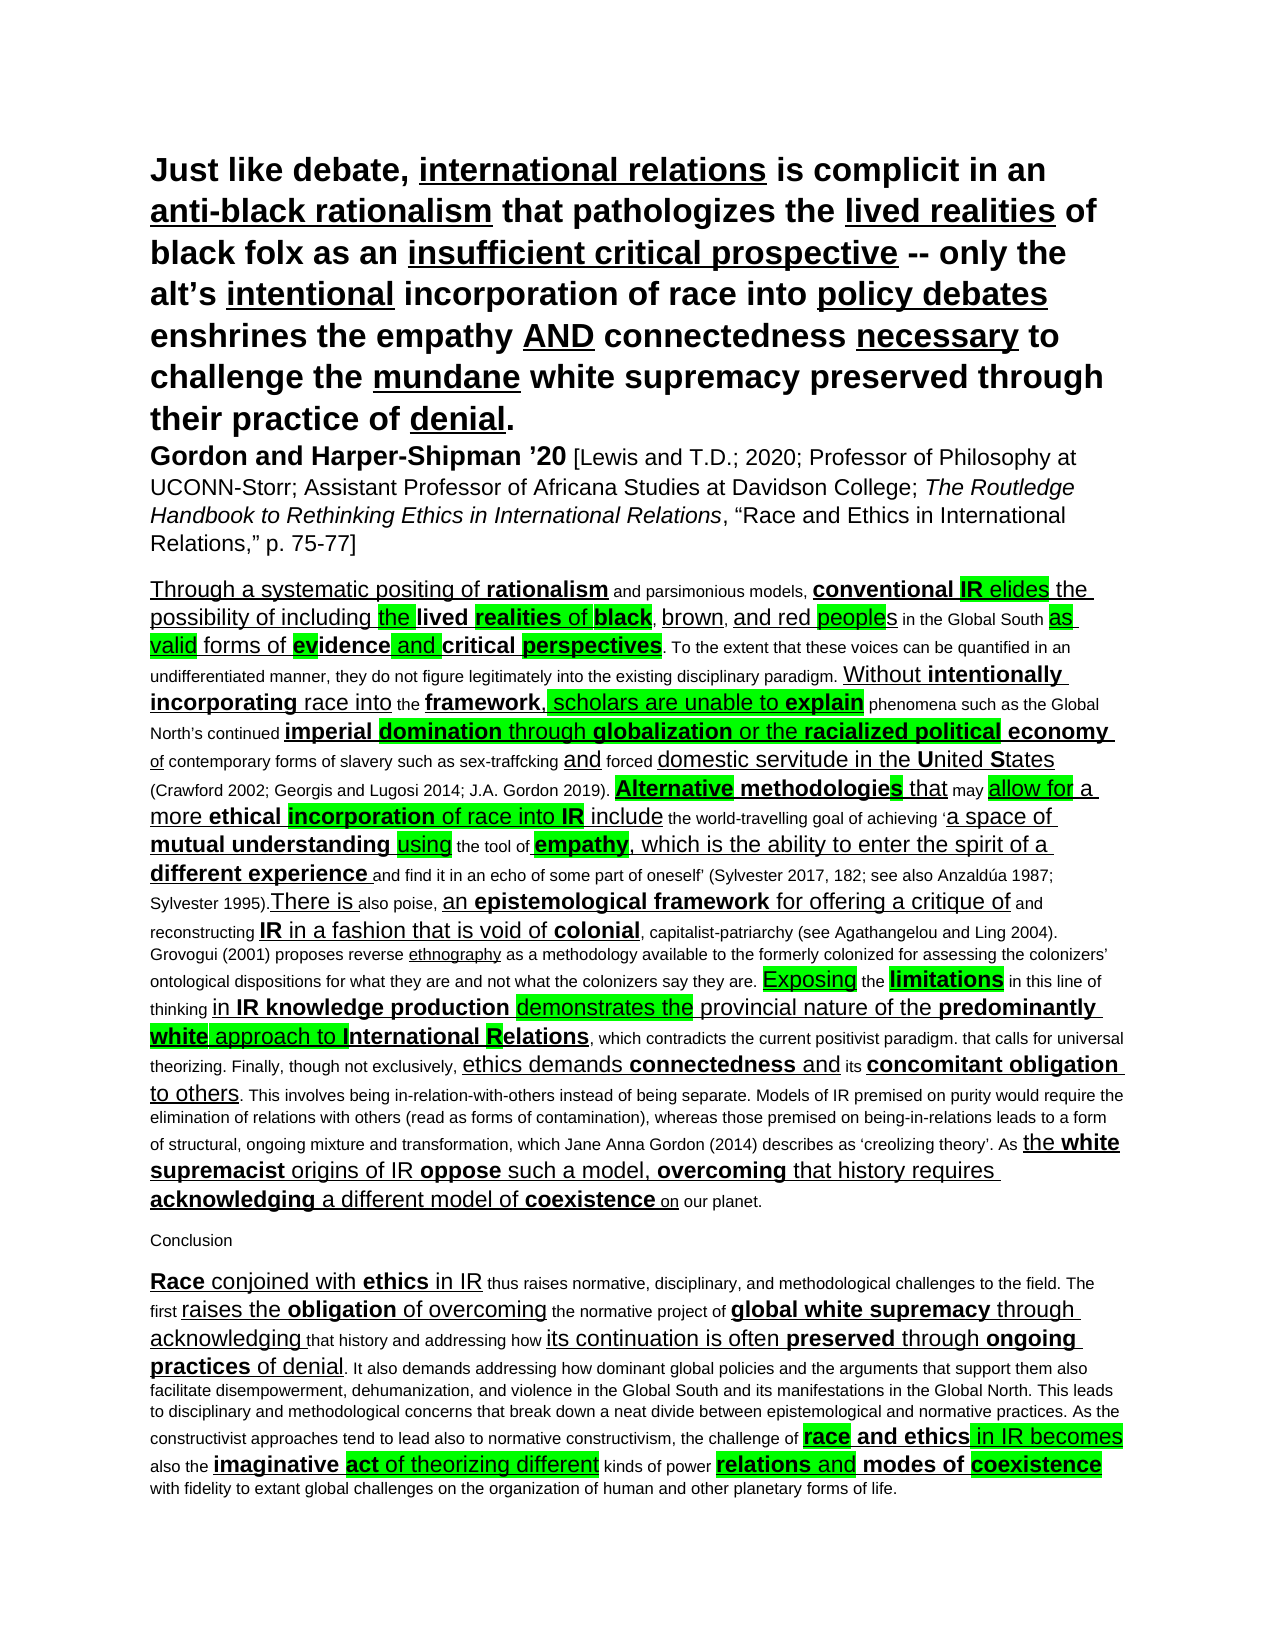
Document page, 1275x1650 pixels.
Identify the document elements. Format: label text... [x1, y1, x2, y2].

text Race conjoined with ethics in IR thus raises normative, disciplinary, and methodological challenges to the field. The first raises the obligation of overcoming the normative project of global white supremacy through acknowledging that history and addressing how its continuation is often preserved through ongoing practices of denial. It also demands addressing how dominant global policies and the arguments that support them also facilitate disempowerment, dehumanization, and violence in the Global South and its manifestations in the Global North. This leads to disciplinary and methodological concerns that break down a neat divide between epistemological and normative practices. As the constructivist approaches tend to lead also to normative constructivism, the challenge of race and ethics in IR becomes also the imaginative act of theorizing different kinds of power relations and modes of coexistence with fidelity to extant global challenges on the organization of human and other planetary forms of life. [150, 1268, 1125, 1498]
text Conclusion [150, 1231, 1125, 1250]
text Gordon and Harper-Shipman ’20 [Lewis and T.D.; 2020; Professor of Philosophy at UCONN-Storr; Assistant Professor of Africana Studies at Davidson College; The Routledge Handbook to Rethinking Ethics in International Relations, “Race and Ethics in International Relations,” p. 75-77] [150, 440, 1125, 557]
text Through a systematic positing of rationalism and parsimonious models, conventional IR elides the possibility of including the lived realities of black, brown, and red peoples in the Global South as valid forms of evidence and critical perspectives. To the extent that these voices can be quantified in an undifferentiated manner, they do not figure legitimately into the existing disciplinary paradigm. Without intentionally incorporating race into the framework, scholars are unable to explain phenomena such as the Global North’s continued imperial domination through globalization or the racialized political economy of contemporary forms of slavery such as sex-traffcking and forced domestic servitude in the United States (Crawford 2002; Georgis and Lugosi 2014; J.A. Gordon 2019). Alternative methodologies that may allow for a more ethical incorporation of race into IR include the world-travelling goal of achieving ‘a space of mutual understanding using the tool of empathy, which is the ability to enter the spirit of a different experience and find it in an echo of some part of oneself’ (Sylvester 2017, 182; see also Anzaldúa 1987; Sylvester 1995).There is also poise, an epistemological framework for offering a critique of and reconstructing IR in a fashion that is void of colonial, capitalist-patriarchy (see Agathangelou and Ling 2004). Grovogui (2001) proposes reverse ethnography as a methodology available to the formerly colonized for assessing the colonizers’ ontological dispositions for what they are and not what the colonizers say they are. Exposing the limitations in this line of thinking in IR knowledge production demonstrates the provincial nature of the predominantly white approach to International Relations, which contradicts the current positivist paradigm. that calls for universal theorizing. Finally, though not exclusively, ethics demands connectedness and its concomitant obligation to others. This involves being in-relation-with-others instead of being separate. Models of IR premised on purity would require the elimination of relations with others (read as forms of contamination), whereas those premised on being-in-relations leads to a form of structural, ongoing mixture and transformation, which Jane Anna Gordon (2014) describes as ‘creolizing theory’. As the white supremacist origins of IR oppose such a model, overcoming that history requires acknowledging a different model of coexistence on our planet. [150, 576, 1125, 1212]
subtitle Just like debate, international relations is complicit in an anti-black rationalism that pathologizes the lived realities of black folx as an insufficient critical prospective -- only the alt’s intentional incorporation of race into policy debates enshrines the empathy AND connectedness necessary to challenge the mundane white supremacy preserved through their practice of denial. [150, 150, 1125, 437]
